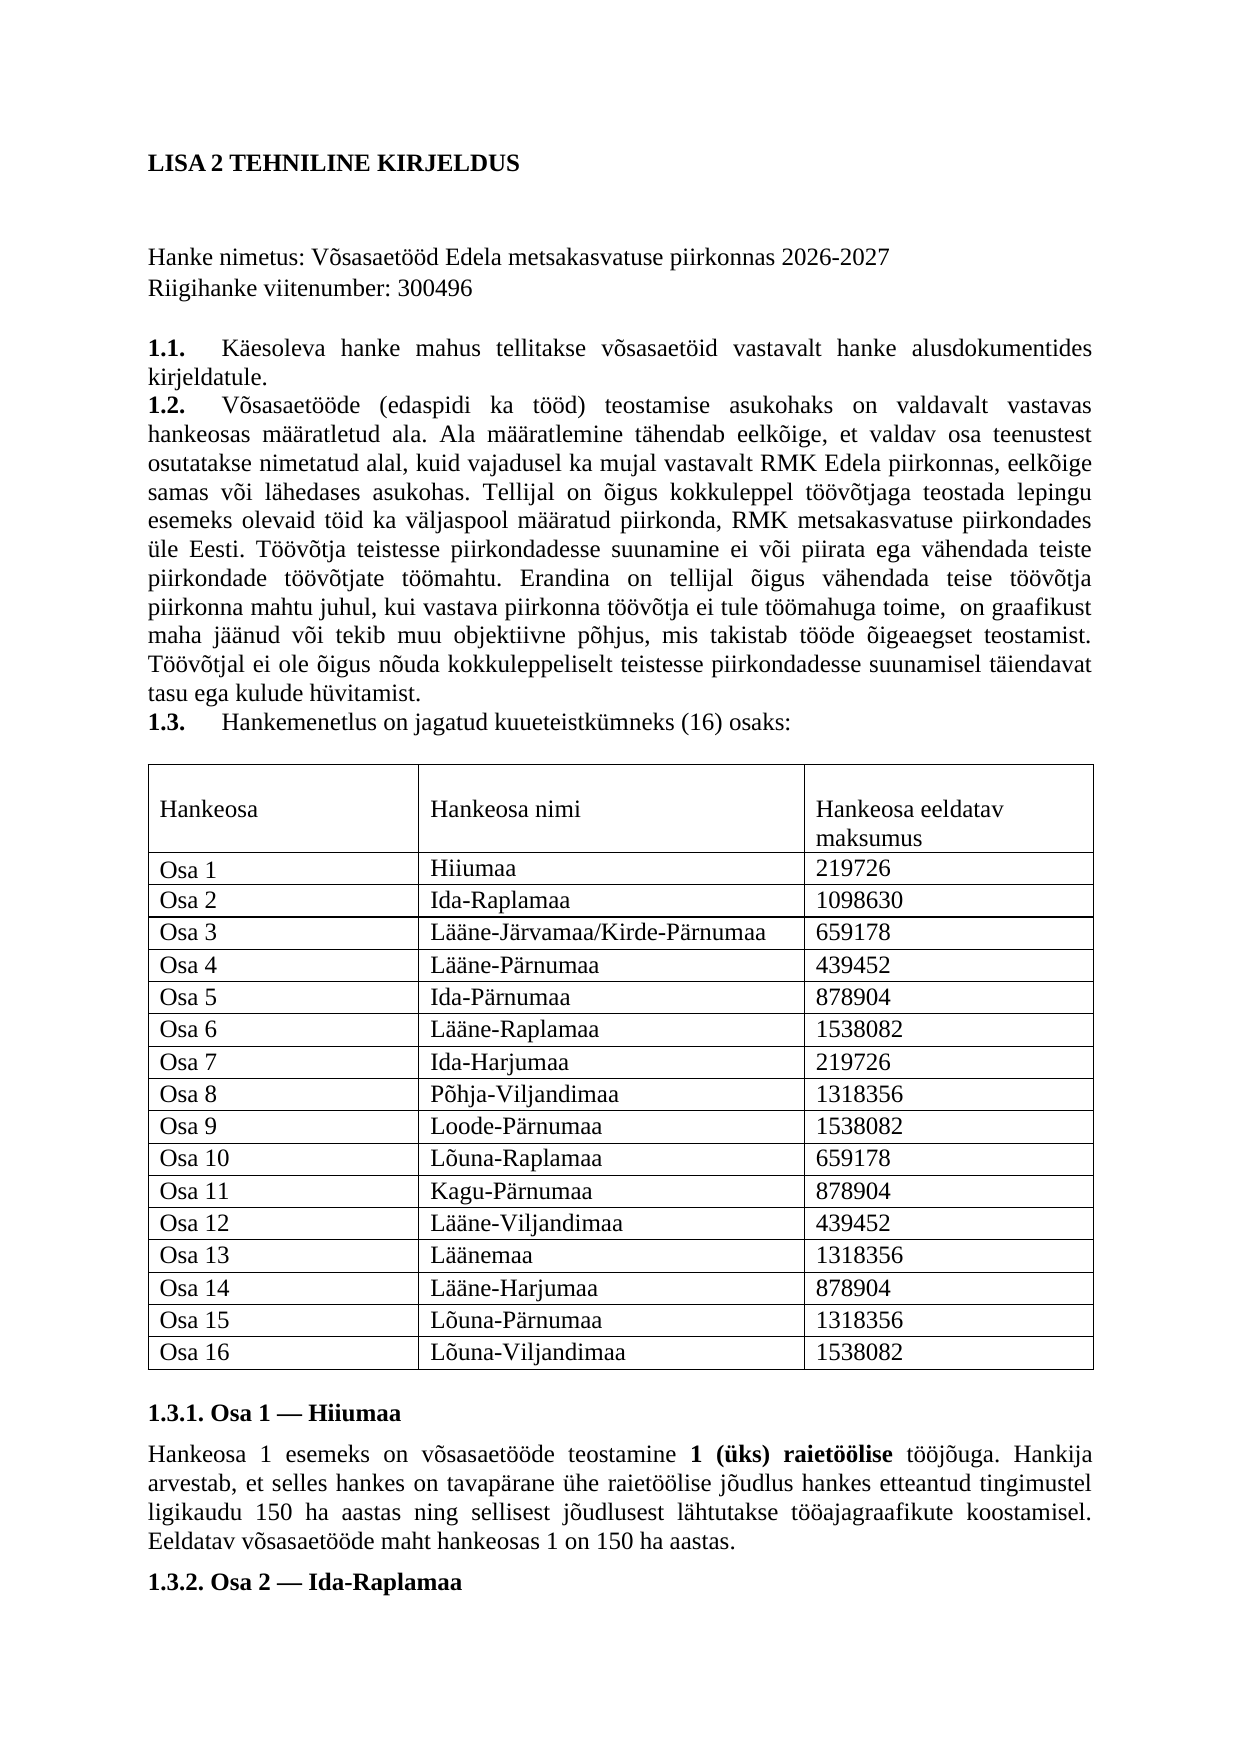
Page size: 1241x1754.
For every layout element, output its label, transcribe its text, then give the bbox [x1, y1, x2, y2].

list Osa 1 — Hiiumaa [148, 1398, 1093, 1427]
table_cell Osa 7 [149, 1047, 418, 1078]
table_cell Hiiumaa [419, 853, 804, 884]
table_cell 219726 [805, 1047, 1093, 1078]
table_cell 1538082 [805, 1014, 1093, 1046]
table_header Hankeosa nimi [419, 765, 804, 852]
table_cell Osa 16 [149, 1337, 418, 1368]
table_cell Kagu-Pärnumaa [419, 1176, 804, 1207]
table_cell 878904 [805, 982, 1093, 1013]
table_cell Osa 8 [149, 1079, 418, 1110]
table_cell 219726 [805, 853, 1093, 884]
table_cell Osa 3 [149, 918, 418, 949]
text LISA 2 TEHNILINE KIRJELDUS [148, 148, 1093, 176]
text Hankeosa 1 esemeks on võsasaetööde teostamine 1 (üks) raietöölise tööjõuga. Hankija arvestab, et selles hankes on tavapärane ühe raietöölise jõudlus hankes etteantud tingimustel ligikaudu 150 ha aastas ning sellisest jõudlusest lähtutakse tööajagraafikute koostamisel. Eeldatav võsasaetööde maht hankeosas 1 on 150 ha aastas. [148, 1439, 1093, 1554]
list Käesoleva hanke mahus tellitakse võsasaetöid vastavalt hanke alusdokumentides kirjeldatule. [148, 333, 1093, 391]
table_cell Osa 14 [149, 1273, 418, 1304]
table_cell Lääne-Viljandimaa [419, 1208, 804, 1239]
table_cell 439452 [805, 1208, 1093, 1239]
table_cell Osa 2 [149, 885, 418, 916]
table_cell 878904 [805, 1176, 1093, 1207]
table_cell Lääne-Pärnumaa [419, 950, 804, 981]
table_cell Ida-Raplamaa [419, 885, 804, 916]
table_cell Osa 1 [149, 853, 418, 884]
table_cell 878904 [805, 1273, 1093, 1304]
text Riigihanke viitenumber: 300496 [148, 273, 1093, 302]
list Osa 2 — Ida-Raplamaa [148, 1567, 1093, 1596]
table_cell Osa 12 [149, 1208, 418, 1239]
list Võsasaetööde (edaspidi ka tööd) teostamise asukohaks on valdavalt vastavas hankeosas määratletud ala. Ala määratlemine tähendab eelkõige, et valdav osa teenustest osutatakse nimetatud alal, kuid vajadusel ka mujal vastavalt RMK Edela piirkonnas, eelkõige samas või lähedases asukohas. Tellijal on õigus kokkuleppel töövõtjaga teostada lepingu esemeks olevaid töid ka väljaspool määratud piirkonda, RMK metsakasvatuse piirkondades üle Eesti. Töövõtja teistesse piirkondadesse suunamine ei või piirata ega vähendada teiste piirkondade töövõtjate töömahtu. Erandina on tellijal õigus vähendada teise töövõtja piirkonna mahtu juhul, kui vastava piirkonna töövõtja ei tule töömahuga toime, on graafikust maha jäänud või tekib muu objektiivne põhjus, mis takistab tööde õigeaegset teostamist. Töövõtjal ei ole õigus nõuda kokkuleppeliselt teistesse piirkondadesse suunamisel täiendavat tasu ega kulude hüvitamist. [148, 391, 1093, 707]
table_cell Lääne-Järvamaa/Kirde-Pärnumaa [419, 918, 804, 949]
table_cell 439452 [805, 950, 1093, 981]
table_cell Osa 9 [149, 1111, 418, 1142]
table_cell Loode-Pärnumaa [419, 1111, 804, 1142]
table_cell Ida-Pärnumaa [419, 982, 804, 1013]
table_cell Lõuna-Raplamaa [419, 1144, 804, 1175]
text Hanke nimetus: Võsasaetööd Edela metsakasvatuse piirkonnas 2026-2027 [148, 242, 1093, 271]
table_cell Läänemaa [419, 1240, 804, 1272]
table_cell Lõuna-Viljandimaa [419, 1337, 804, 1368]
table_header Hankeosa eeldatav maksumus [805, 765, 1093, 852]
table_cell Osa 4 [149, 950, 418, 981]
table_cell Osa 11 [149, 1176, 418, 1207]
table_cell 1318356 [805, 1305, 1093, 1336]
table_cell 659178 [805, 918, 1093, 949]
list Hankemenetlus on jagatud kuueteistkümneks (16) osaks: [148, 707, 1093, 736]
table_header Hankeosa [149, 765, 418, 852]
table_cell Osa 6 [149, 1014, 418, 1046]
table_cell Ida-Harjumaa [419, 1047, 804, 1078]
table_cell 1098630 [805, 885, 1093, 916]
table_cell 1318356 [805, 1240, 1093, 1272]
table_cell Osa 15 [149, 1305, 418, 1336]
table_cell Lõuna-Pärnumaa [419, 1305, 804, 1336]
table_cell 1538082 [805, 1337, 1093, 1368]
table_cell Põhja-Viljandimaa [419, 1079, 804, 1110]
table_cell Osa 5 [149, 982, 418, 1013]
table_cell Lääne-Raplamaa [419, 1014, 804, 1046]
table_cell Osa 10 [149, 1144, 418, 1175]
table_cell Osa 13 [149, 1240, 418, 1272]
table_cell 659178 [805, 1144, 1093, 1175]
table_cell 1538082 [805, 1111, 1093, 1142]
table_cell Lääne-Harjumaa [419, 1273, 804, 1304]
table_cell 1318356 [805, 1079, 1093, 1110]
